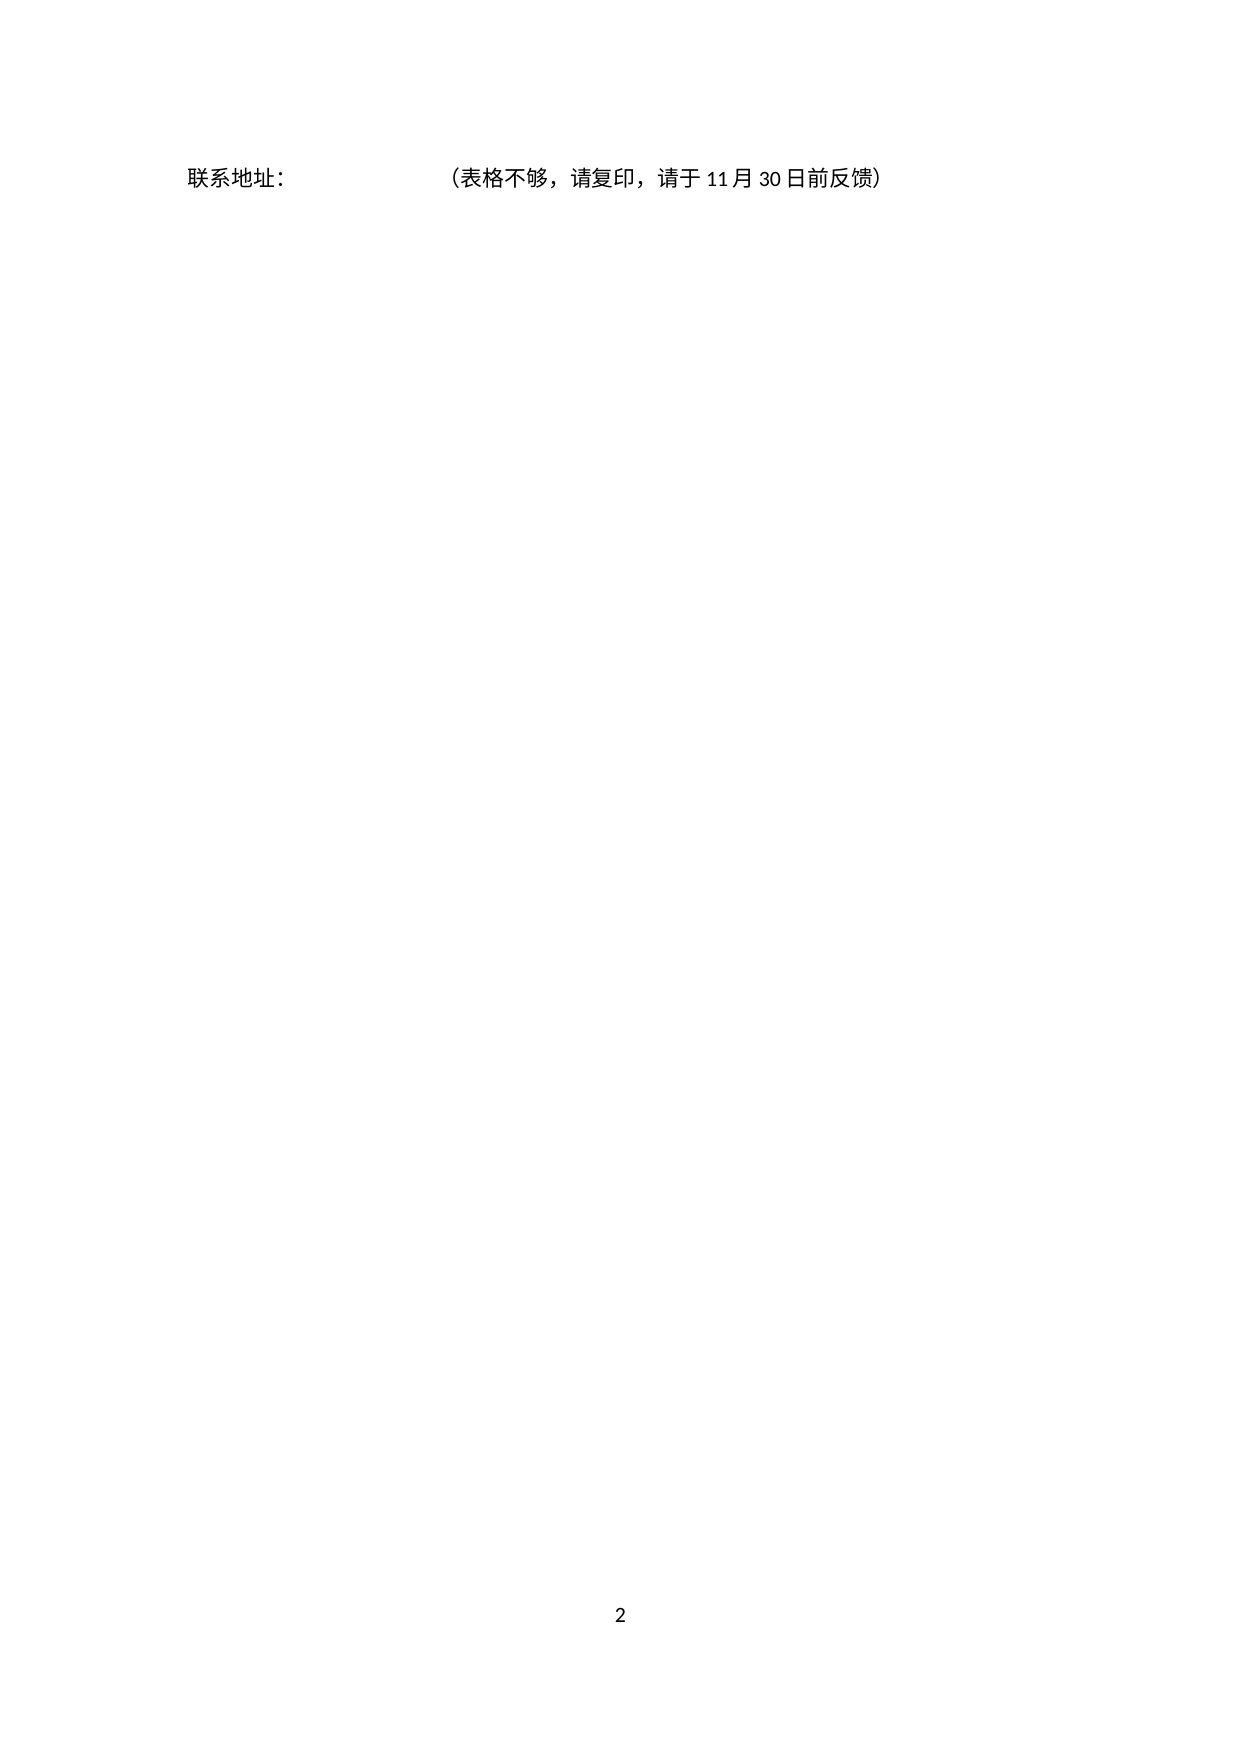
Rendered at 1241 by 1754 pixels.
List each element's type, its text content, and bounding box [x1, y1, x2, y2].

text 联系地址： （表格不够，请复印，请于11月30日前反馈） [187, 161, 1053, 193]
